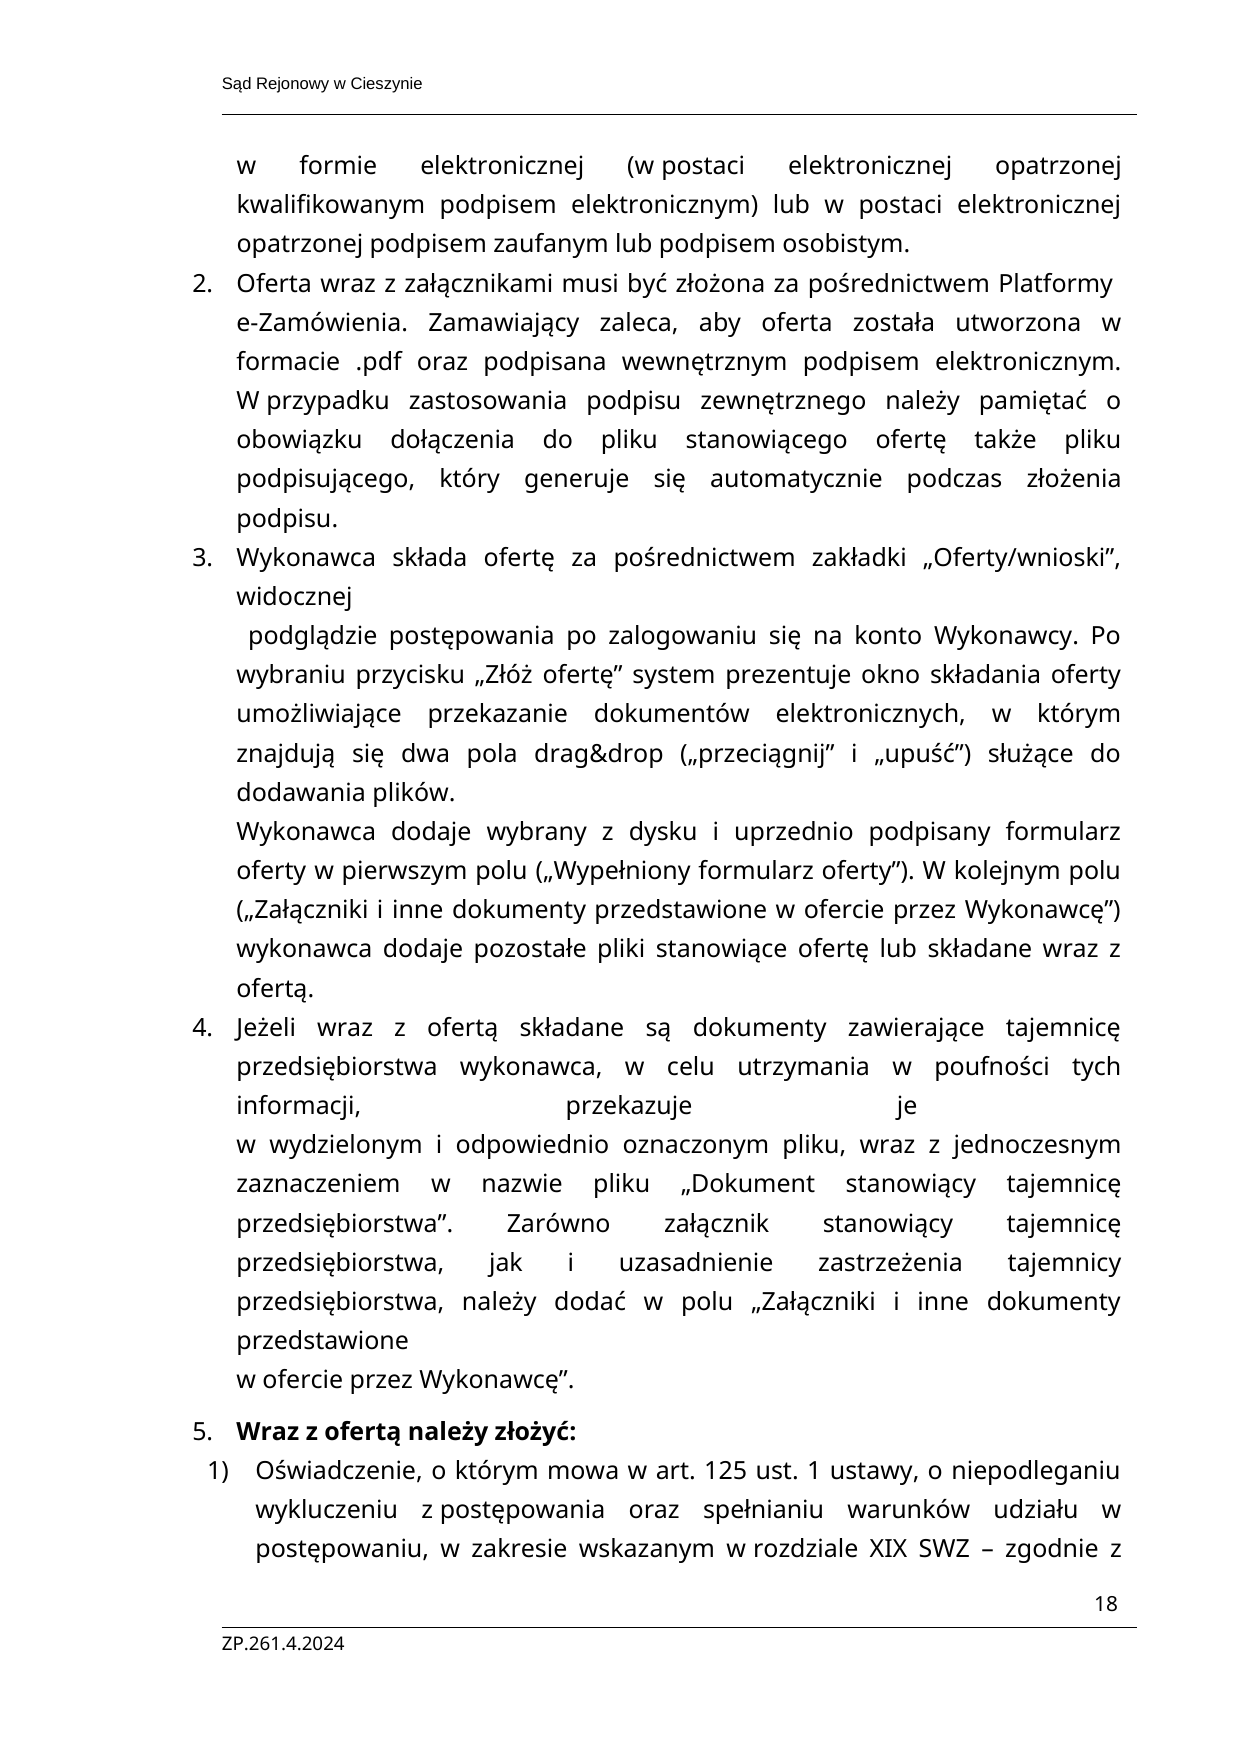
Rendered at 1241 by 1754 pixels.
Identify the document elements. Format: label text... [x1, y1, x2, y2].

list Wykonawca składa ofertę za pośrednictwem zakładki „Oferty/wnioski”, widocznej podglądzie postępowania po zalogowaniu się na konto Wykonawcy. Po wybraniu przycisku „Złóż ofertę” system prezentuje okno składania oferty umożliwiające przekazanie dokumentów elektronicznych, w którym znajdują się dwa pola drag&drop („przeciągnij” i „upuść”) służące do dodawania plików. [192, 539, 1122, 808]
list Wraz z ofertą należy złożyć: [192, 1413, 1122, 1448]
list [192, 148, 1122, 260]
list Oferta wraz z załącznikami musi być złożona za pośrednictwem Platformy e-Zamówienia. Zamawiający zaleca, aby oferta została utworzona w formacie .pdf oraz podpisana wewnętrznym podpisem elektronicznym. W przypadku zastosowania podpisu zewnętrznego należy pamiętać o obowiązku dołączenia do pliku stanowiącego ofertę także pliku podpisującego, który generuje się automatycznie podczas złożenia podpisu. [192, 265, 1122, 534]
text Wykonawca dodaje wybrany z dysku i uprzednio podpisany formularz oferty w pierwszym polu („Wypełniony formularz oferty”). W kolejnym polu („Załączniki i inne dokumenty przedstawione w ofercie przez Wykonawcę”) wykonawca dodaje pozostałe pliki stanowiące ofertę lub składane wraz z ofertą. [236, 813, 1122, 1004]
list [207, 1453, 1122, 1565]
list Jeżeli wraz z ofertą składane są dokumenty zawierające tajemnicę przedsiębiorstwa wykonawca, w celu utrzymania w poufności tych informacji, przekazuje je w wydzielonym i odpowiednio oznaczonym pliku, wraz z jednoczesnym zaznaczeniem w nazwie pliku „Dokument stanowiący tajemnicę przedsiębiorstwa”. Zarówno załącznik stanowiący tajemnicę przedsiębiorstwa, jak i uzasadnienie zastrzeżenia tajemnicy przedsiębiorstwa, należy dodać w polu „Załączniki i inne dokumenty przedstawione w ofercie przez Wykonawcę”. [192, 1009, 1122, 1396]
